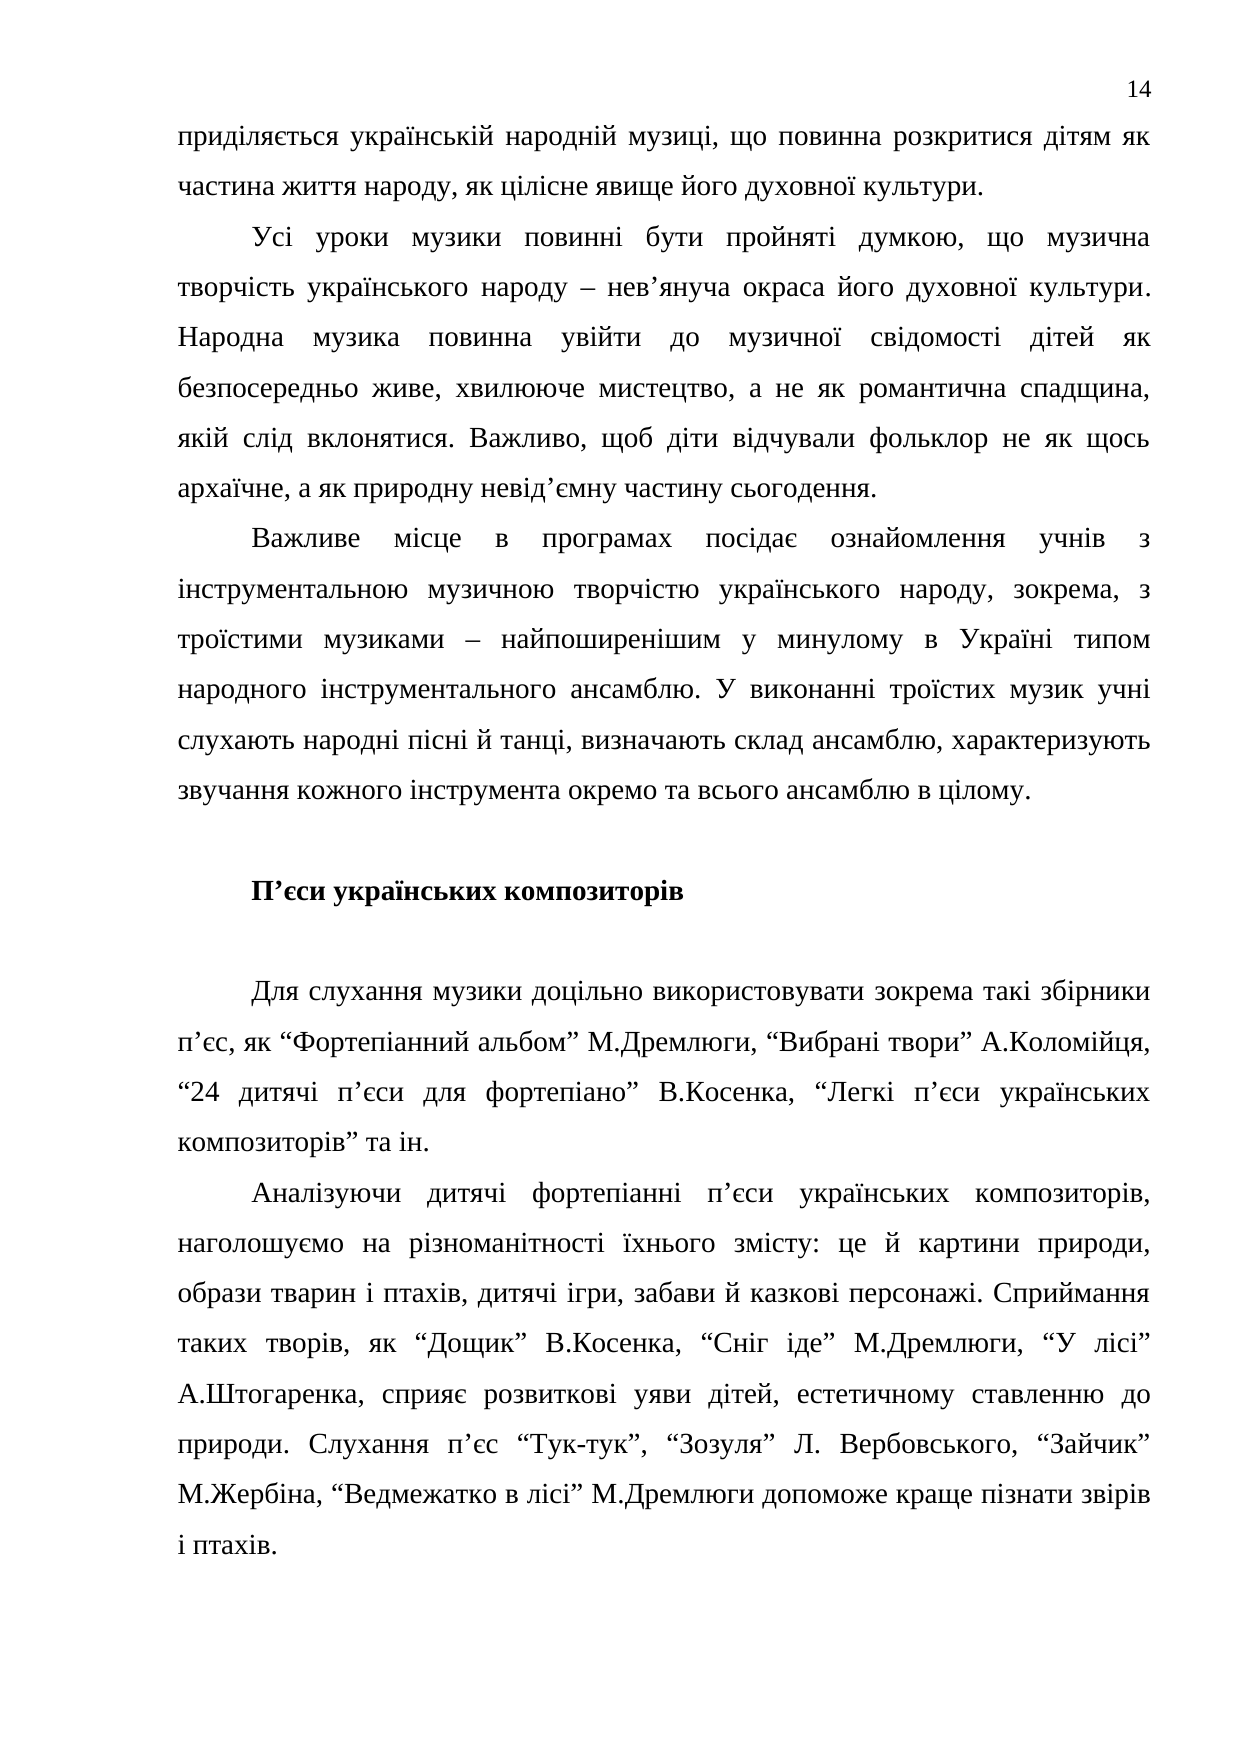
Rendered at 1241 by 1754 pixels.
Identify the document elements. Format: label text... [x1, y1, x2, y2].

text П’єси українських композиторів [177, 873, 1152, 906]
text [177, 118, 1152, 202]
text Усі уроки музики повинні бути пройняті думкою, що музична творчість українського народу – нев’януча окраса його духовної культури. Народна музика повинна увійти до музичної свідомості дітей як безпосередньо живе, хвилююче мистецтво, а не як романтична спадщина, якій слід вклонятися. Важливо, щоб діти відчували фольклор не як щось архаїчне, а як природну невід’ємну частину сьогодення. [177, 219, 1152, 504]
text Аналізуючи дитячі фортепіанні п’єси українських композиторів, наголошуємо на різноманітності їхнього змісту: це й картини природи, образи тварин і птахів, дитячі ігри, забави й казкові персонажі. Сприймання таких творів, як “Дощик” В.Косенка, “Сніг іде” М.Дремлюги, “У лісі” А.Штогаренка, сприяє розвиткові уяви дітей, естетичному ставленню до природи. Слухання п’єс “Тук-тук”, “Зозуля” Л. Вербовського, “Зайчик” М.Жербіна, “Ведмежатко в лісі” М.Дремлюги допоможе краще пізнати звірів і птахів. [177, 1175, 1152, 1560]
text Важливе місце в програмах посідає ознайомлення учнів з інструментальною музичною творчістю українського народу, зокрема, з троїстими музиками – найпоширенішим у минулому в Україні типом народного інструментального ансамблю. У виконанні троїстих музик учні слухають народні пісні й танці, визначають склад ансамблю, характеризують звучання кожного інструмента окремо та всього ансамблю в цілому. [177, 521, 1152, 806]
text Для слухання музики доцільно використовувати зокрема такі збірники п’єс, як “Фортепіанний альбом” М.Дремлюги, “Вибрані твори” А.Коломійця, “24 дитячі п’єси для фортепіано” В.Косенка, “Легкі п’єси українських композиторів” та ін. [177, 973, 1152, 1158]
